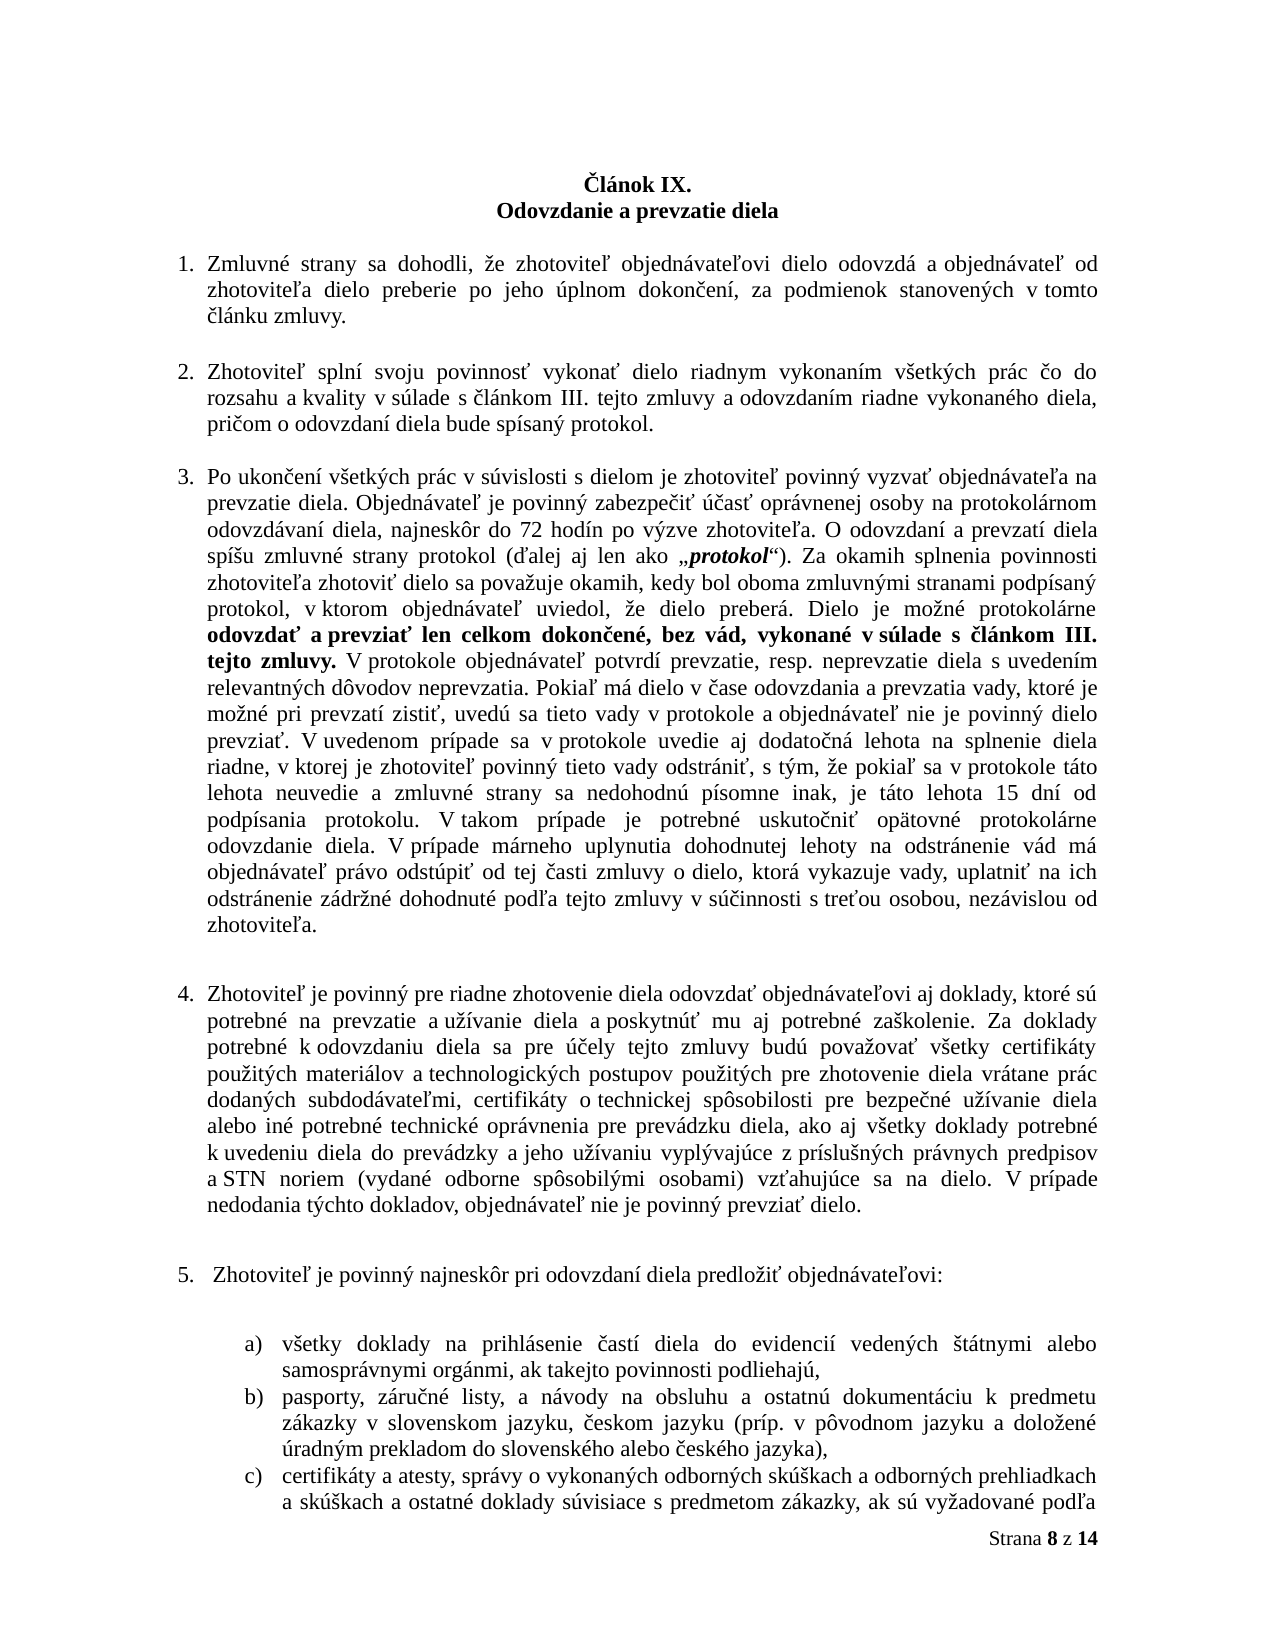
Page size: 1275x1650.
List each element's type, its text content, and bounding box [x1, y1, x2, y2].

list Zhotoviteľ je povinný najneskôr pri odovzdaní diela predložiť objednávateľovi: [177, 1261, 1098, 1287]
text Odovzdanie a prevzatie diela [177, 197, 1098, 223]
list Po ukončení všetkých prác v súvislosti s dielom je zhotoviteľ povinný vyzvať objednávateľa na prevzatie diela. Objednávateľ je povinný zabezpečiť účasť oprávnenej osoby na protokolárnom odovzdávaní diela, najneskôr do 72 hodín po výzve zhotoviteľa. O odovzdaní a prevzatí diela spíšu zmluvné strany protokol (ďalej aj len ako „protokol“). Za okamih splnenia povinnosti zhotoviteľa zhotoviť dielo sa považuje okamih, kedy bol oboma zmluvnými stranami podpísaný protokol, v ktorom objednávateľ uviedol, že dielo preberá. Dielo je možné protokolárne odovzdať a prevziať len celkom dokončené, bez vád, vykonané v súlade s článkom III. tejto zmluvy. V protokole objednávateľ potvrdí prevzatie, resp. neprevzatie diela s uvedením relevantných dôvodov neprevzatia. Pokiaľ má dielo v čase odovzdania a prevzatia vady, ktoré je možné pri prevzatí zistiť, uvedú sa tieto vady v protokole a objednávateľ nie je povinný dielo prevziať. V uvedenom prípade sa v protokole uvedie aj dodatočná lehota na splnenie diela riadne, v ktorej je zhotoviteľ povinný tieto vady odstrániť, s tým, že pokiaľ sa v protokole táto lehota neuvedie a zmluvné strany sa nedohodnú písomne inak, je táto lehota 15 dní od podpísania protokolu. V takom prípade je potrebné uskutočniť opätovné protokolárne odovzdanie diela. V prípade márneho uplynutia dohodnutej lehoty na odstránenie vád má objednávateľ právo odstúpiť od tej časti zmluvy o dielo, ktorá vykazuje vady, uplatniť na ich odstránenie zádržné dohodnuté podľa tejto zmluvy v súčinnosti s treťou osobou, nezávislou od zhotoviteľa. [177, 463, 1098, 937]
list Zhotoviteľ splní svoju povinnosť vykonať dielo riadnym vykonaním všetkých prác čo do rozsahu a kvality v súlade s článkom III. tejto zmluvy a odovzdaním riadne vykonaného diela, pričom o odovzdaní diela bude spísaný protokol. [177, 358, 1098, 437]
list všetky doklady na prihlásenie častí diela do evidencií vedených štátnymi alebo samosprávnymi orgánmi, ak takejto povinnosti podliehajú, [244, 1330, 1098, 1383]
text Článok IX. [177, 171, 1098, 197]
list pasporty, záručné listy, a návody na obsluhu a ostatnú dokumentáciu k predmetu zákazky v slovenskom jazyku, českom jazyku (príp. v pôvodnom jazyku a doložené úradným prekladom do slovenského alebo českého jazyka), [244, 1383, 1098, 1462]
list Zmluvné strany sa dohodli, že zhotoviteľ objednávateľovi dielo odovzdá a objednávateľ od zhotoviteľa dielo preberie po jeho úplnom dokončení, za podmienok stanovených v tomto článku zmluvy. [177, 250, 1098, 329]
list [244, 1462, 1098, 1514]
list Zhotoviteľ je povinný pre riadne zhotovenie diela odovzdať objednávateľovi aj doklady, ktoré sú potrebné na prevzatie a užívanie diela a poskytnúť mu aj potrebné zaškolenie. Za doklady potrebné k odovzdaniu diela sa pre účely tejto zmluvy budú považovať všetky certifikáty použitých materiálov a technologických postupov použitých pre zhotovenie diela vrátane prác dodaných subdodávateľmi, certifikáty o technickej spôsobilosti pre bezpečné užívanie diela alebo iné potrebné technické oprávnenia pre prevádzku diela, ako aj všetky doklady potrebné k uvedeniu diela do prevádzky a jeho užívaniu vyplývajúce z príslušných právnych predpisov a STN noriem (vydané odborne spôsobilými osobami) vzťahujúce sa na dielo. V prípade nedodania týchto dokladov, objednávateľ nie je povinný prevziať dielo. [177, 981, 1098, 1218]
